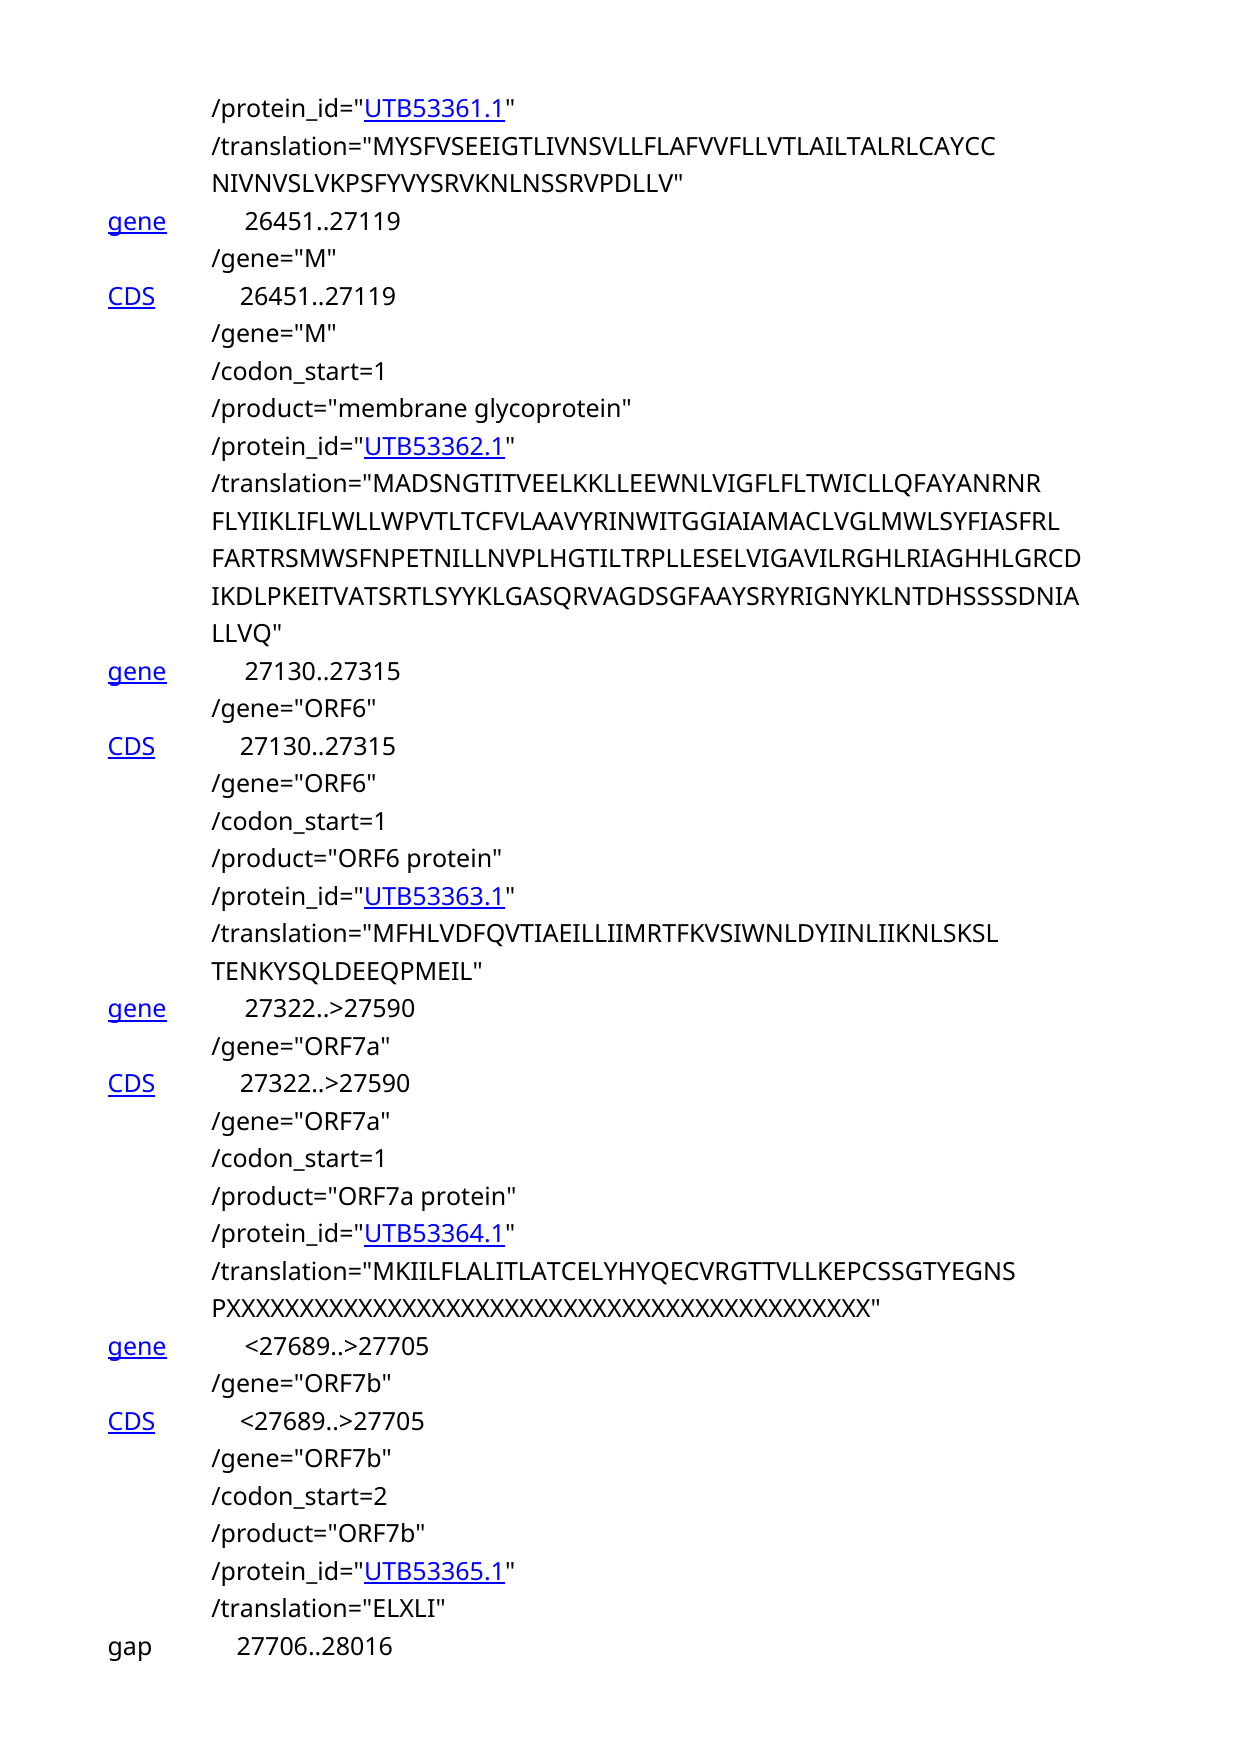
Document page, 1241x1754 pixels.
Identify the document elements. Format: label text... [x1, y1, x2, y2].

text /product="ORF7b" [75, 1514, 1165, 1552]
text /product="ORF7a protein" [75, 1177, 1165, 1214]
text CDS <27689..>27705 [75, 1402, 1165, 1439]
text gene 27322..>27590 [75, 989, 1165, 1027]
text CDS 26451..27119 [75, 277, 1165, 314]
text FLYIIKLIFLWLLWPVTLTCFVLAAVYRINWITGGIAIAMACLVGLMWLSYFIASFRL [75, 502, 1165, 539]
text gene 27130..27315 [75, 652, 1165, 689]
text /codon_start=1 [75, 802, 1165, 839]
text /protein_id="UTB53364.1" [75, 1214, 1165, 1252]
text /translation="MYSFVSEEIGTLIVNSVLLFLAFVVFLLVTLAILTALRLCAYCC [75, 127, 1165, 164]
text /codon_start=2 [75, 1477, 1165, 1514]
text /product="membrane glycoprotein" [75, 389, 1165, 427]
text /gene="M" [75, 239, 1165, 277]
text /translation="ELXLI" [75, 1589, 1165, 1627]
text /codon_start=1 [75, 352, 1165, 389]
text /protein_id="UTB53362.1" [75, 427, 1165, 464]
text CDS 27322..>27590 [75, 1064, 1165, 1102]
text /protein_id="UTB53363.1" [75, 877, 1165, 914]
text FARTRSMWSFNPETNILLNVPLHGTILTRPLLESELVIGAVILRGHLRIAGHHLGRCD [75, 539, 1165, 577]
text /gene="ORF7a" [75, 1027, 1165, 1064]
text /gene="ORF7b" [75, 1439, 1165, 1477]
text /gene="M" [75, 314, 1165, 352]
text /translation="MADSNGTITVEELKKLLEEWNLVIGFLFLTWICLLQFAYANRNR [75, 464, 1165, 502]
text NIVNVSLVKPSFYVYSRVKNLNSSRVPDLLV" [75, 164, 1165, 202]
text PXXXXXXXXXXXXXXXXXXXXXXXXXXXXXXXXXXXXXXXXXXXX" [75, 1289, 1165, 1327]
text gap 27706..28016 [75, 1627, 1165, 1664]
text /gene="ORF7b" [75, 1364, 1165, 1402]
text /gene="ORF6" [75, 689, 1165, 727]
text /gene="ORF6" [75, 764, 1165, 802]
text /codon_start=1 [75, 1139, 1165, 1177]
text TENKYSQLDEEQPMEIL" [75, 952, 1165, 989]
text /product="ORF6 protein" [75, 839, 1165, 877]
text CDS 27130..27315 [75, 727, 1165, 764]
text IKDLPKEITVATSRTLSYYKLGASQRVAGDSGFAAYSRYRIGNYKLNTDHSSSSDNIA [75, 577, 1165, 614]
text /gene="ORF7a" [75, 1102, 1165, 1139]
text /translation="MFHLVDFQVTIAEILLIIMRTFKVSIWNLDYIINLIIKNLSKSL [75, 914, 1165, 952]
text gene <27689..>27705 [75, 1327, 1165, 1364]
text /protein_id="UTB53365.1" [75, 1552, 1165, 1589]
text /protein_id="UTB53361.1" [75, 89, 1165, 127]
text /translation="MKIILFLALITLATCELYHYQECVRGTTVLLKEPCSSGTYEGNS [75, 1252, 1165, 1289]
text gene 26451..27119 [75, 202, 1165, 239]
text LLVQ" [75, 614, 1165, 652]
